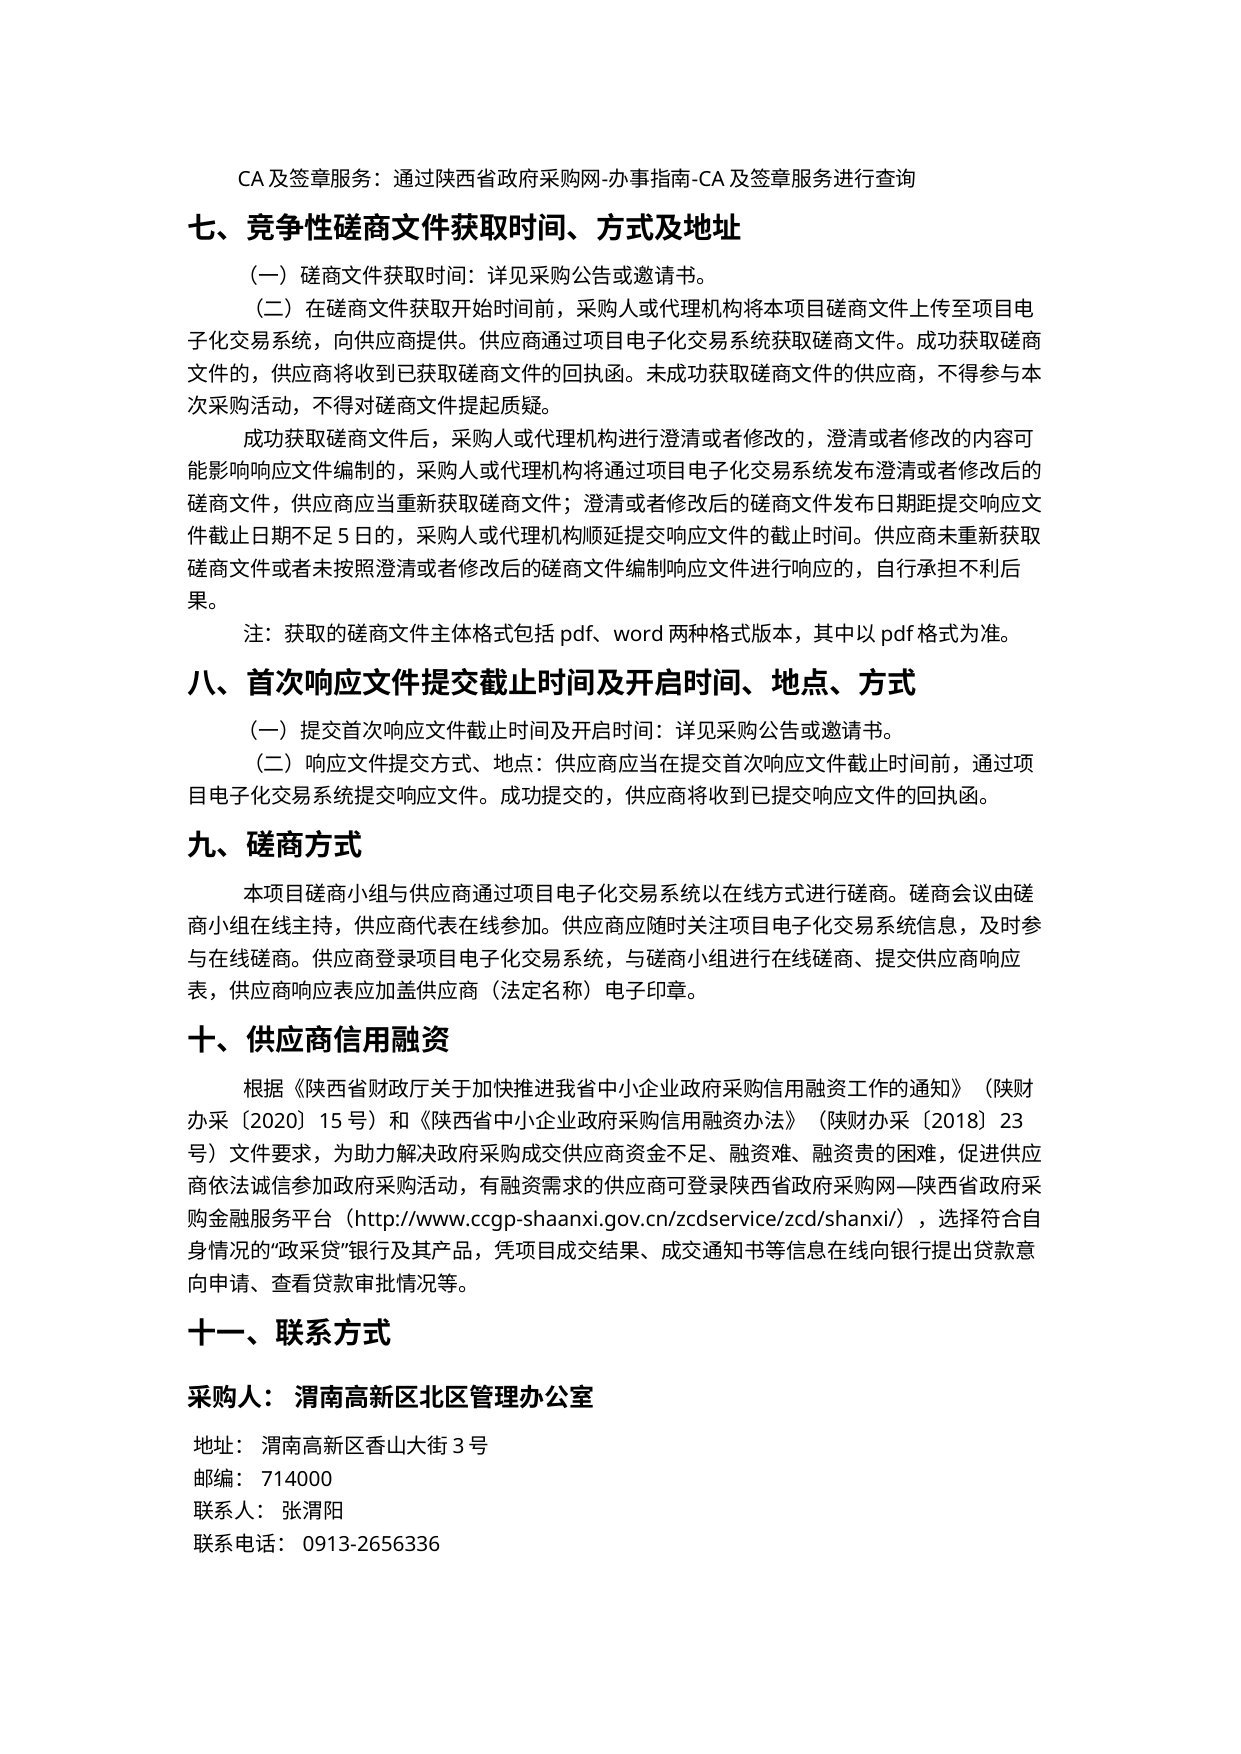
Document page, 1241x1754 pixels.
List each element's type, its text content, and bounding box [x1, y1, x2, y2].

text 邮编： 714000 [187, 1462, 1053, 1494]
text 七、竞争性磋商文件获取时间、方式及地址 [187, 194, 1053, 259]
text 注：获取的磋商文件主体格式包括pdf、word两种格式版本，其中以pdf格式为准。 [187, 617, 1053, 649]
text 地址： 渭南高新区香山大街3号 [187, 1429, 1053, 1462]
text 成功获取磋商文件后，采购人或代理机构进行澄清或者修改的，澄清或者修改的内容可能影响响应文件编制的，采购人或代理机构将通过项目电子化交易系统发布澄清或者修改后的磋商文件，供应商应当重新获取磋商文件；澄清或者修改后的磋商文件发布日期距提交响应文件截止日期不足5日的，采购人或代理机构顺延提交响应文件的截止时间。供应商未重新获取磋商文件或者未按照澄清或者修改后的磋商文件编制响应文件进行响应的，自行承担不利后果。 [187, 422, 1053, 617]
text CA及签章服务：通过陕西省政府采购网-办事指南-CA及签章服务进行查询 [187, 162, 1053, 194]
text 八、首次响应文件提交截止时间及开启时间、地点、方式 [187, 649, 1053, 714]
text （二）响应文件提交方式、地点：供应商应当在提交首次响应文件截止时间前，通过项目电子化交易系统提交响应文件。成功提交的，供应商将收到已提交响应文件的回执函。 [187, 747, 1053, 812]
text 九、磋商方式 [187, 812, 1053, 877]
text （一）磋商文件获取时间：详见采购公告或邀请书。 [187, 259, 1053, 292]
text 联系电话： 0913-2656336 [187, 1527, 1053, 1559]
text 根据《陕西省财政厅关于加快推进我省中小企业政府采购信用融资工作的通知》（陕财办采〔2020〕15 号）和《陕西省中小企业政府采购信用融资办法》（陕财办采〔2018〕23 号）文件要求，为助力解决政府采购成交供应商资金不足、融资难、融资贵的困难，促进供应商依法诚信参加政府采购活动，有融资需求的供应商可登录陕西省政府采购网—陕西省政府采购金融服务平台（http://www.ccgp-shaanxi.gov.cn/zcdservice/zcd/shanxi/），选择符合自身情况的“政采贷”银行及其产品，凭项目成交结果、成交通知书等信息在线向银行提出贷款意向申请、查看贷款审批情况等。 [187, 1072, 1053, 1299]
text 本项目磋商小组与供应商通过项目电子化交易系统以在线方式进行磋商。磋商会议由磋商小组在线主持，供应商代表在线参加。供应商应随时关注项目电子化交易系统信息，及时参与在线磋商。供应商登录项目电子化交易系统，与磋商小组进行在线磋商、提交供应商响应表，供应商响应表应加盖供应商（法定名称）电子印章。 [187, 877, 1053, 1007]
text （一）提交首次响应文件截止时间及开启时间：详见采购公告或邀请书。 [187, 714, 1053, 747]
text 联系人： 张渭阳 [187, 1494, 1053, 1527]
text 采购人： 渭南高新区北区管理办公室 [187, 1364, 1053, 1429]
text 十一、联系方式 [187, 1299, 1053, 1364]
text 十、供应商信用融资 [187, 1007, 1053, 1072]
text （二）在磋商文件获取开始时间前，采购人或代理机构将本项目磋商文件上传至项目电子化交易系统，向供应商提供。供应商通过项目电子化交易系统获取磋商文件。成功获取磋商文件的，供应商将收到已获取磋商文件的回执函。未成功获取磋商文件的供应商，不得参与本次采购活动，不得对磋商文件提起质疑。 [187, 292, 1053, 422]
